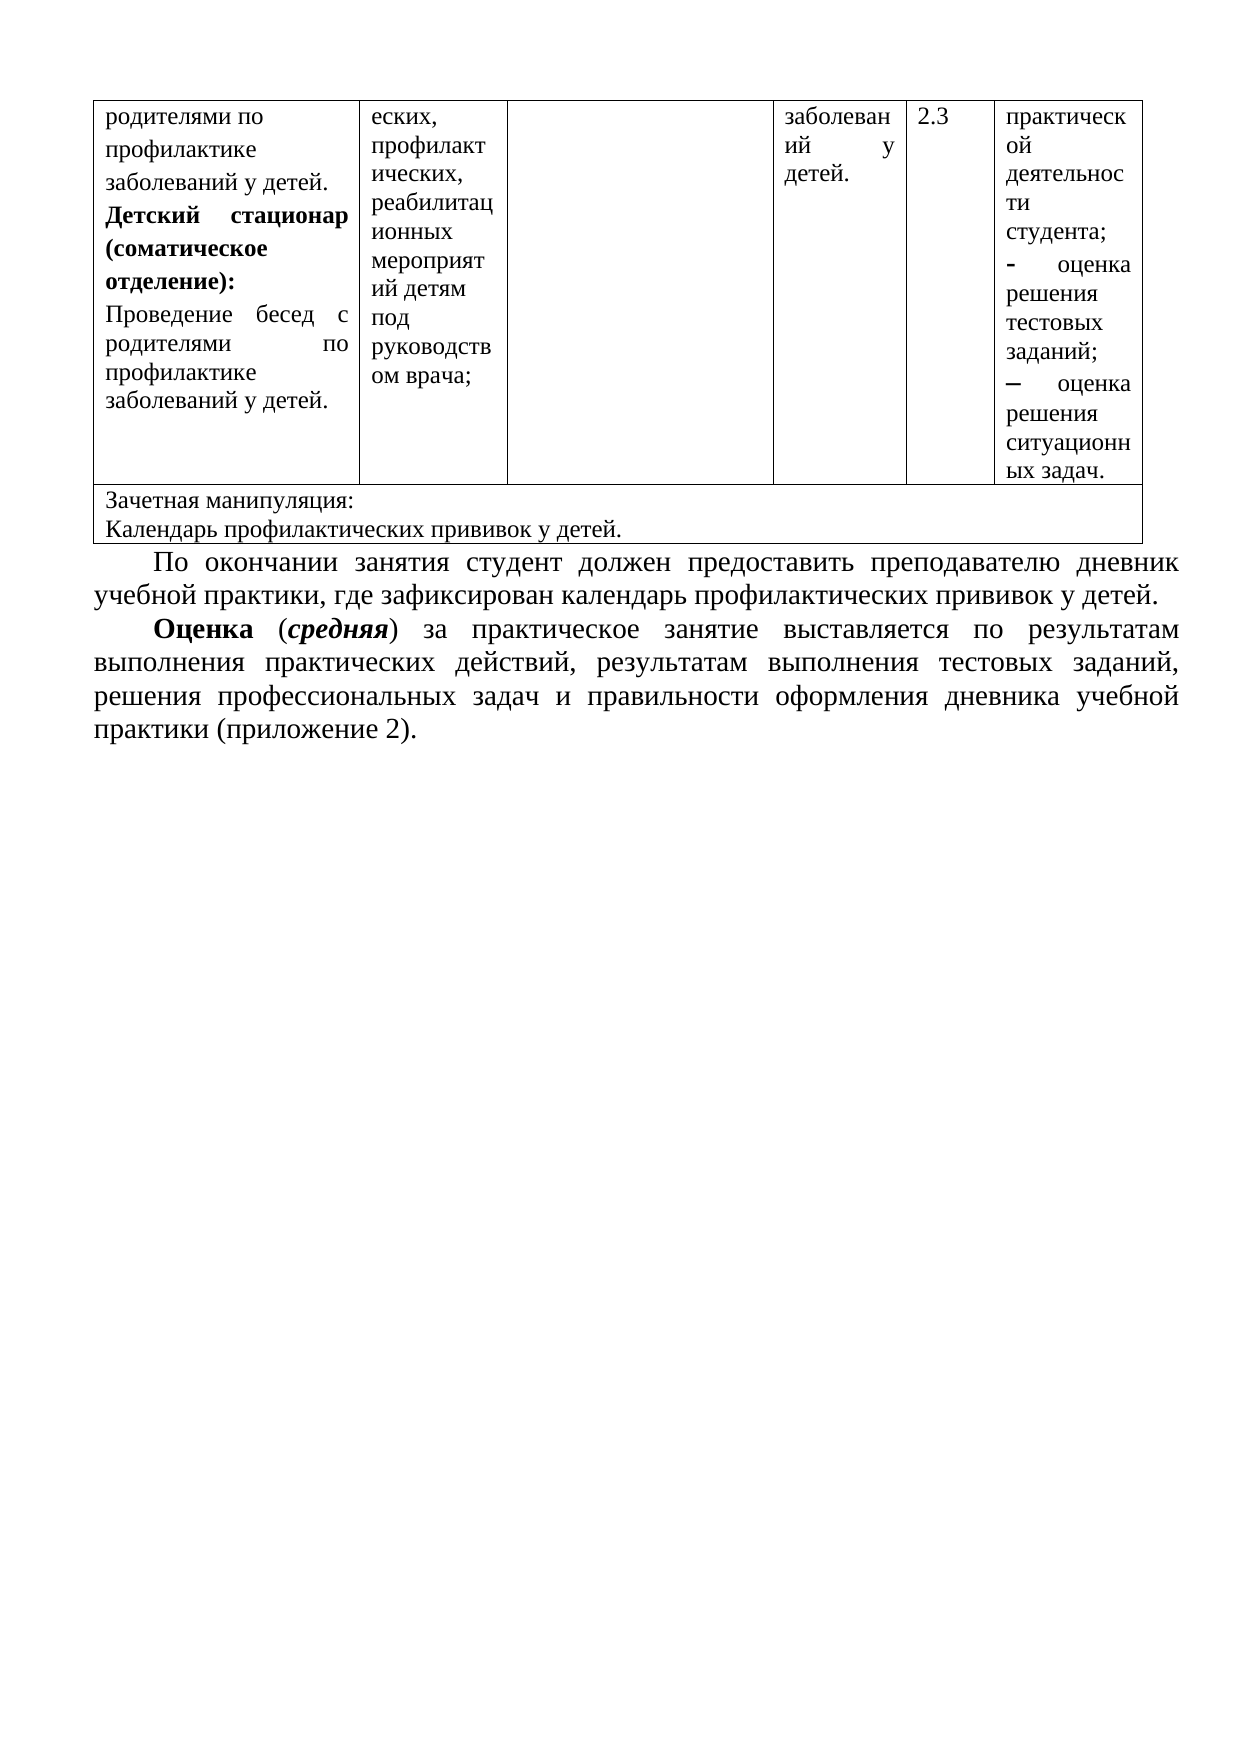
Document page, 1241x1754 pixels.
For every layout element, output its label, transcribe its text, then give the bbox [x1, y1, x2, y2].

table_cell Зачетная манипуляция: Календарь профилактических прививок у детей. [94, 485, 1142, 543]
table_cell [360, 101, 507, 484]
text Оценка (средняя) за практическое занятие выставляется по результатам выполнения практических действий, результатам выполнения тестовых заданий, решения профессиональных задач и правильности оформления дневника учебной практики (приложение 2). [94, 611, 1180, 745]
table_cell ПК 2.2 ПК 2.3 [907, 101, 994, 484]
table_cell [94, 101, 359, 484]
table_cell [508, 101, 773, 484]
text По окончании занятия студент должен предоставить преподавателю дневник учебной практики, где зафиксирован календарь профилактических прививок у детей. [94, 544, 1180, 611]
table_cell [995, 101, 1142, 484]
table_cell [774, 101, 906, 484]
